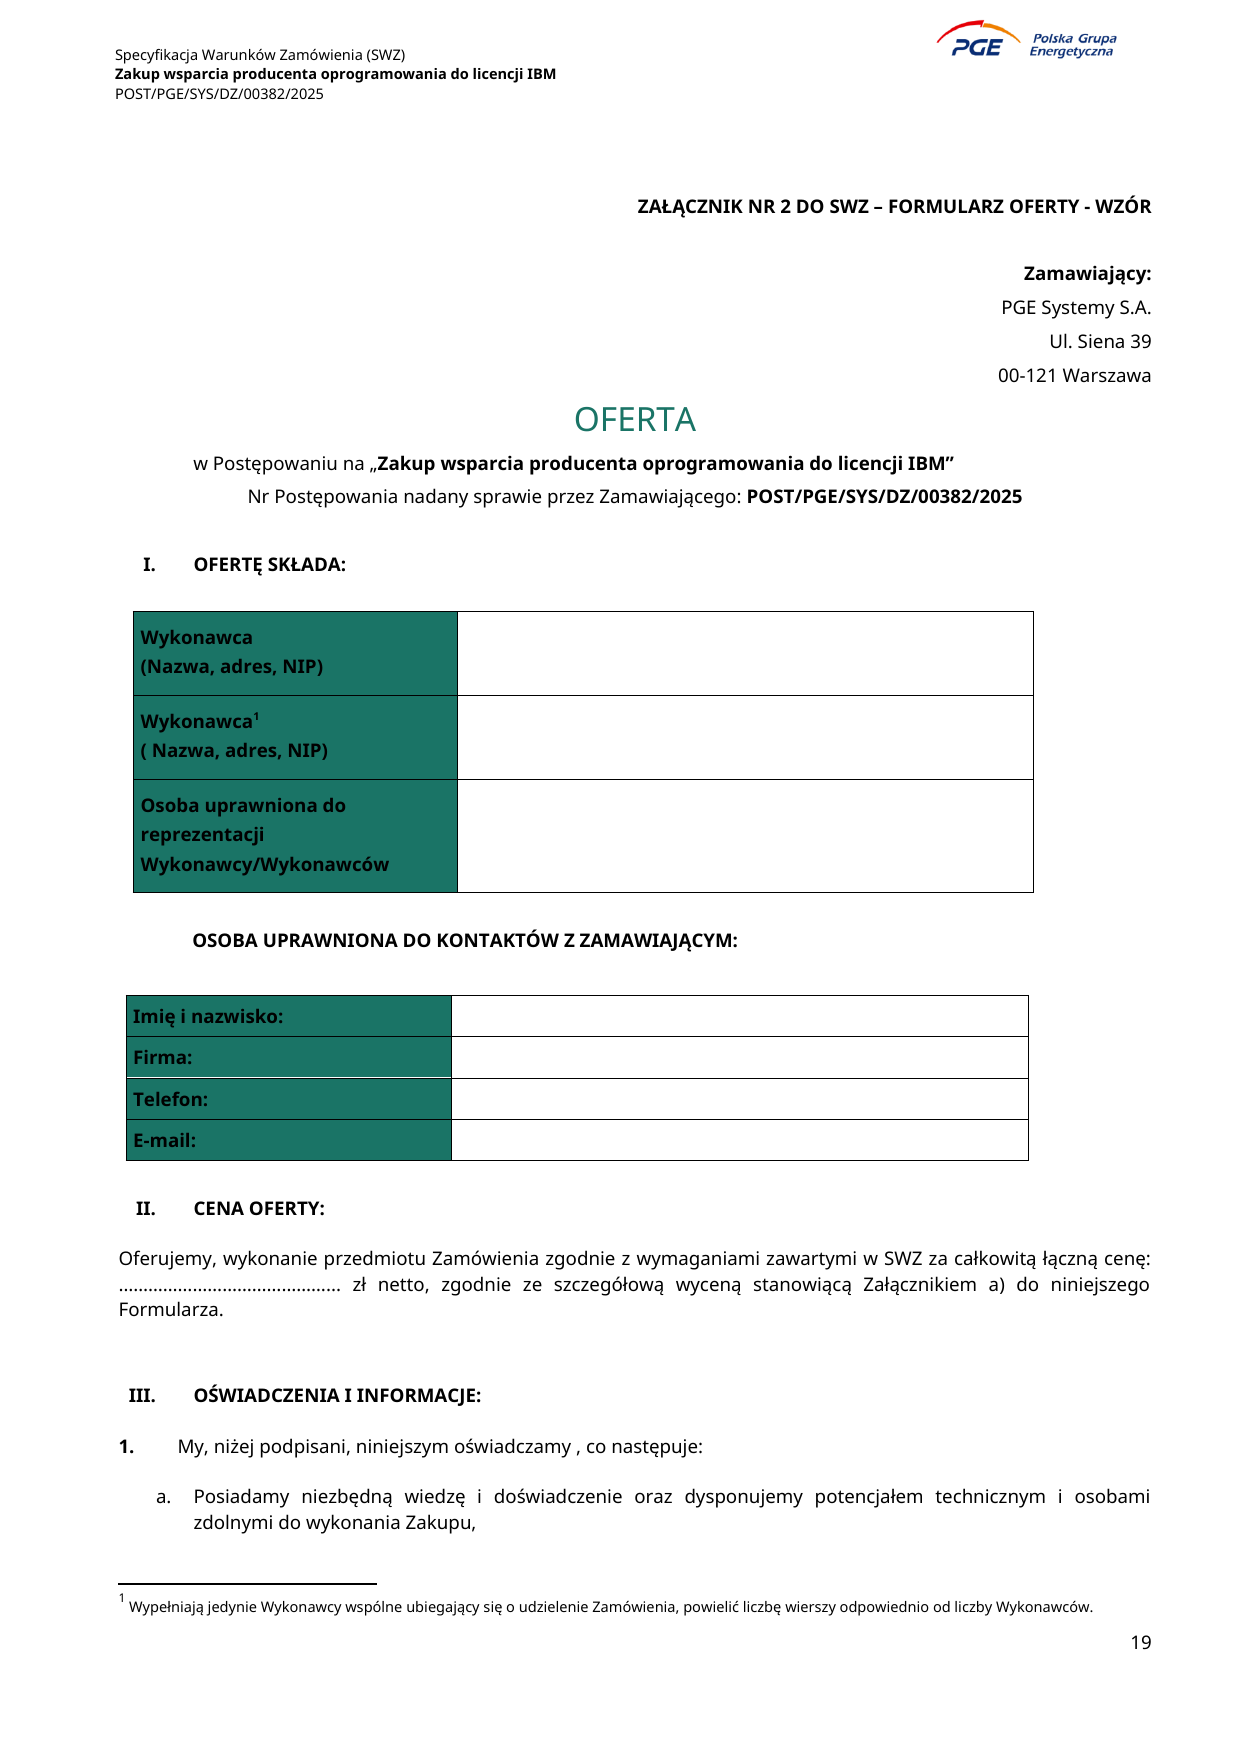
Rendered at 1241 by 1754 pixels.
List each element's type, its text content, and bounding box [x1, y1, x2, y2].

table_cell E-mail: [127, 1120, 451, 1160]
table_header [458, 612, 1033, 695]
table_cell Wykonawca ( Nazwa, adres, NIP) [134, 696, 457, 779]
table_cell Telefon: [127, 1079, 451, 1119]
text Oferujemy, wykonanie przedmiotu Zamówienia zgodnie z wymaganiami zawartymi w SWZ za całkowitą łączną cenę: ……………………………………... zł netto, zgodnie ze szczegółową wyceną stanowiącą Załącznikiem a) do niniejszego Formularza. [118, 1246, 1152, 1322]
picture [920, 14, 1132, 78]
table_cell [458, 696, 1033, 779]
table_cell Osoba uprawniona do reprezentacji Wykonawcy/Wykonawców [134, 780, 457, 892]
table_header Imię i nazwisko: [127, 996, 451, 1036]
table_header Wykonawca (Nazwa, adres, NIP) [134, 612, 457, 695]
text Ul. Siena 39 [118, 328, 1152, 354]
text w Postępowaniu na „Zakup wsparcia producenta oprogramowania do licencji IBM” [193, 450, 1152, 475]
list OFERTĘ SKŁADA: [156, 551, 1152, 577]
text OSOBA UPRAWNIONA DO KONTAKTÓW Z ZAMAWIAJĄCYM: [118, 927, 1152, 953]
table_header [452, 996, 1028, 1036]
text Nr Postępowania nadany sprawie przez Zamawiającego: POST/PGE/SYS/DZ/00382/2025 [118, 484, 1152, 509]
text ZAŁĄCZNIK NR 2 DO SWZ – FORMULARZ OFERTY - WZÓR [118, 193, 1152, 218]
list OŚWIADCZENIA I INFORMACJE: [156, 1383, 1152, 1408]
list Posiadamy niezbędną wiedzę i doświadczenie oraz dysponujemy potencjałem technicznym i osobami zdolnymi do wykonania Zakupu, [156, 1484, 1152, 1535]
table_cell [452, 1079, 1028, 1119]
table_cell Firma: [127, 1037, 451, 1077]
text OFERTA [118, 396, 1152, 441]
text 00-121 Warszawa [118, 362, 1152, 388]
table_cell [452, 1037, 1028, 1077]
table_cell [458, 780, 1033, 892]
table_cell [452, 1120, 1028, 1160]
text PGE Systemy S.A. [118, 294, 1152, 320]
text My, niżej podpisani, niniejszym oświadczamy , co następuje: [118, 1433, 1152, 1459]
text Zamawiający: [118, 261, 1152, 286]
list CENA OFERTY: [156, 1195, 1152, 1221]
